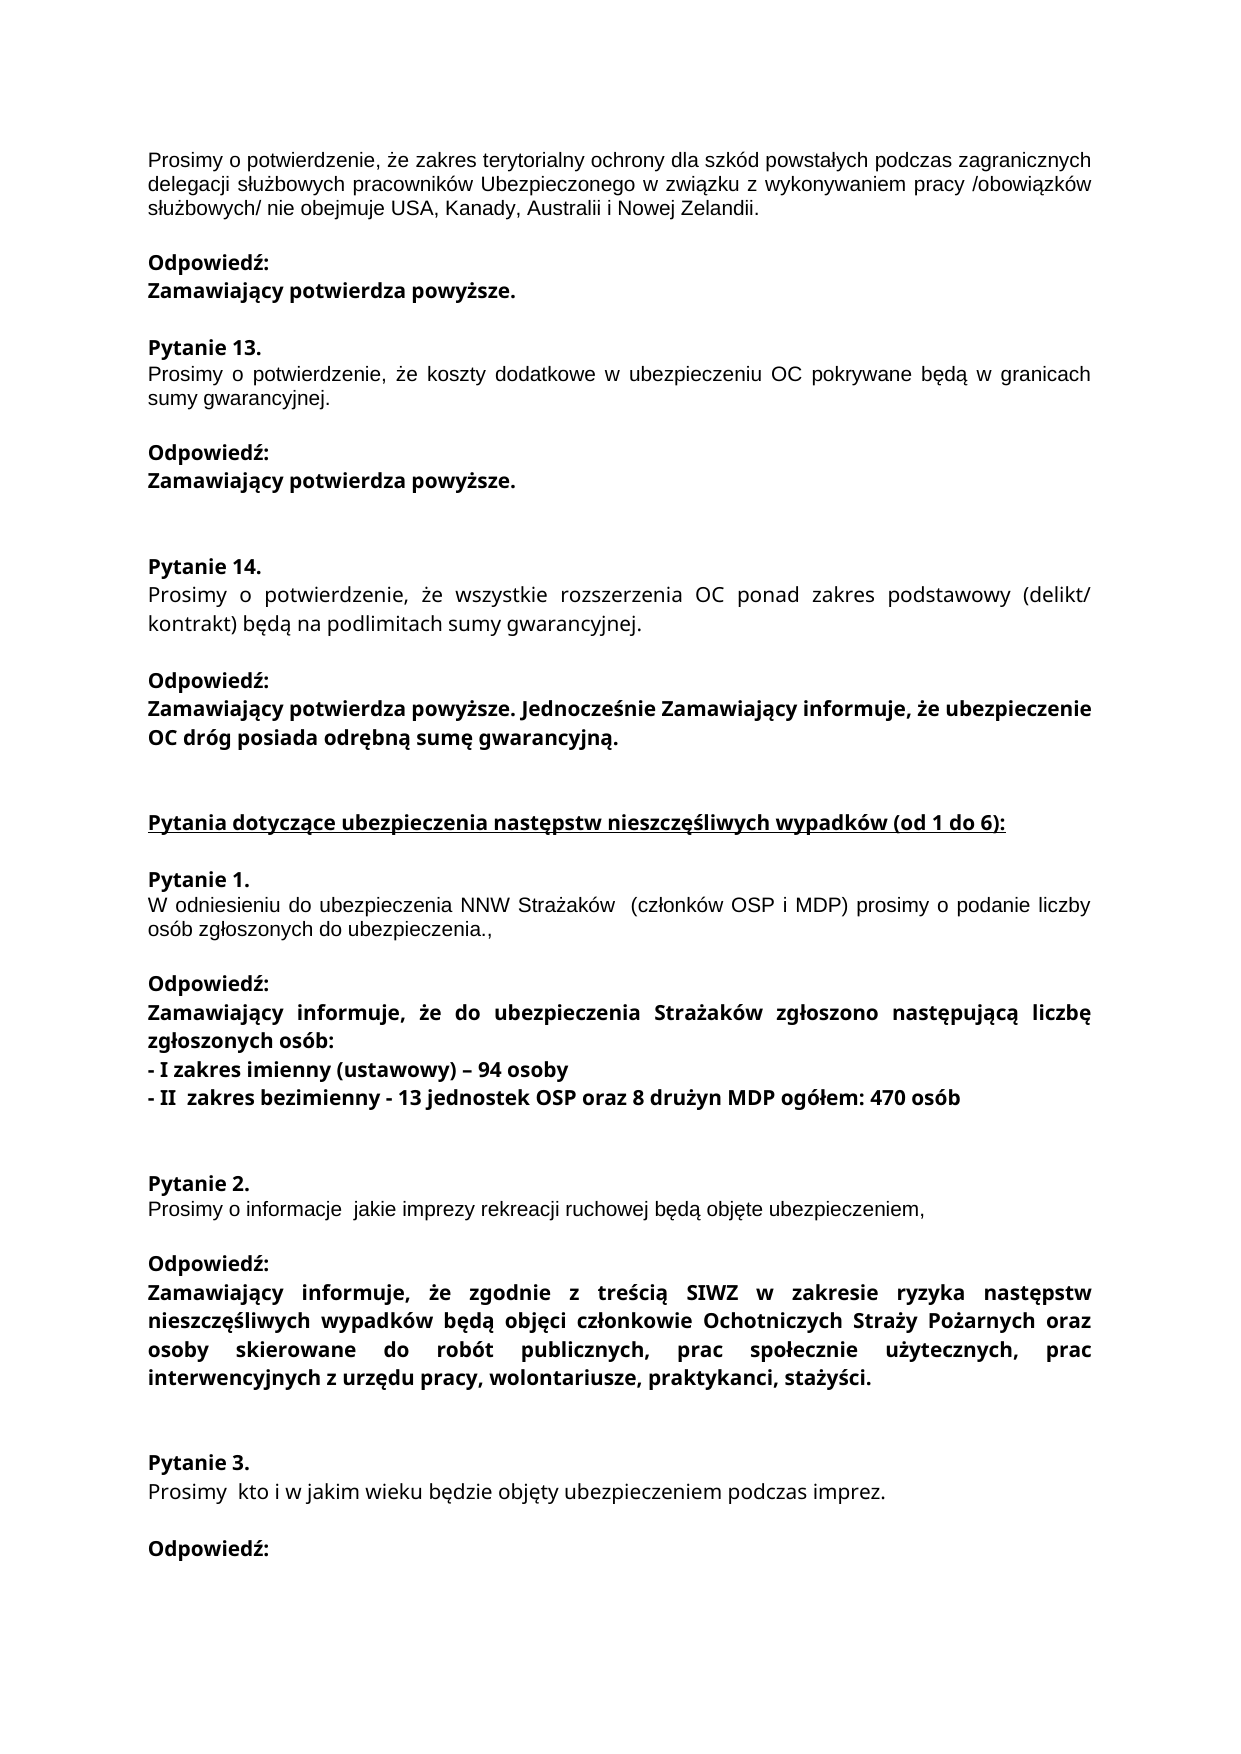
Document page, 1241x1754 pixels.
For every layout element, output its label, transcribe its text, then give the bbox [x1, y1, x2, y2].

text Odpowiedź: [148, 666, 1093, 694]
text Prosimy kto i w jakim wieku będzie objęty ubezpieczeniem podczas imprez. [148, 1477, 1093, 1505]
text Odpowiedź: [148, 1534, 1093, 1562]
text Pytanie 3. [148, 1448, 1093, 1477]
text W odniesieniu do ubezpieczenia NNW Strażaków (członków OSP i MDP) prosimy o podanie liczby osób zgłoszonych do ubezpieczenia., [148, 893, 1093, 941]
text Zamawiający potwierdza powyższe. [148, 277, 1093, 305]
text Zamawiający potwierdza powyższe. [148, 467, 1093, 495]
text Odpowiedź: [148, 1249, 1093, 1278]
text Zamawiający informuje, że do ubezpieczenia Strażaków zgłoszono następującą liczbę zgłoszonych osób: [148, 998, 1093, 1055]
text Pytanie 2. [148, 1169, 1093, 1197]
text Pytania dotyczące ubezpieczenia następstw nieszczęśliwych wypadków (od 1 do 6): [148, 808, 1093, 836]
text Pytanie 14. [148, 552, 1093, 580]
text Pytanie 13. [148, 333, 1093, 362]
text Prosimy o potwierdzenie, że wszystkie rozszerzenia OC ponad zakres podstawowy (delikt/ kontrakt) będą na podlimitach sumy gwarancyjnej. [148, 580, 1093, 637]
text Odpowiedź: [148, 969, 1093, 998]
text Pytanie 1. [148, 865, 1093, 893]
text Prosimy o informacje jakie imprezy rekreacji ruchowej będą objęte ubezpieczeniem, [148, 1197, 1093, 1221]
text Odpowiedź: [148, 248, 1093, 277]
text - I zakres imienny (ustawowy) – 94 osoby [148, 1055, 1093, 1083]
text Zamawiający potwierdza powyższe. Jednocześnie Zamawiający informuje, że ubezpieczenie OC dróg posiada odrębną sumę gwarancyjną. [148, 694, 1093, 751]
text Prosimy o potwierdzenie, że koszty dodatkowe w ubezpieczeniu OC pokrywane będą w granicach sumy gwarancyjnej. [148, 362, 1093, 410]
text - II zakres bezimienny - 13 jednostek OSP oraz 8 drużyn MDP ogółem: 470 osób [148, 1083, 1093, 1112]
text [148, 1278, 1093, 1392]
text Prosimy o potwierdzenie, że zakres terytorialny ochrony dla szkód powstałych podczas zagranicznych delegacji służbowych pracowników Ubezpieczonego w związku z wykonywaniem pracy /obowiązków służbowych/ nie obejmuje USA, Kanady, Australii i Nowej Zelandii. [148, 148, 1093, 219]
text Odpowiedź: [148, 438, 1093, 467]
